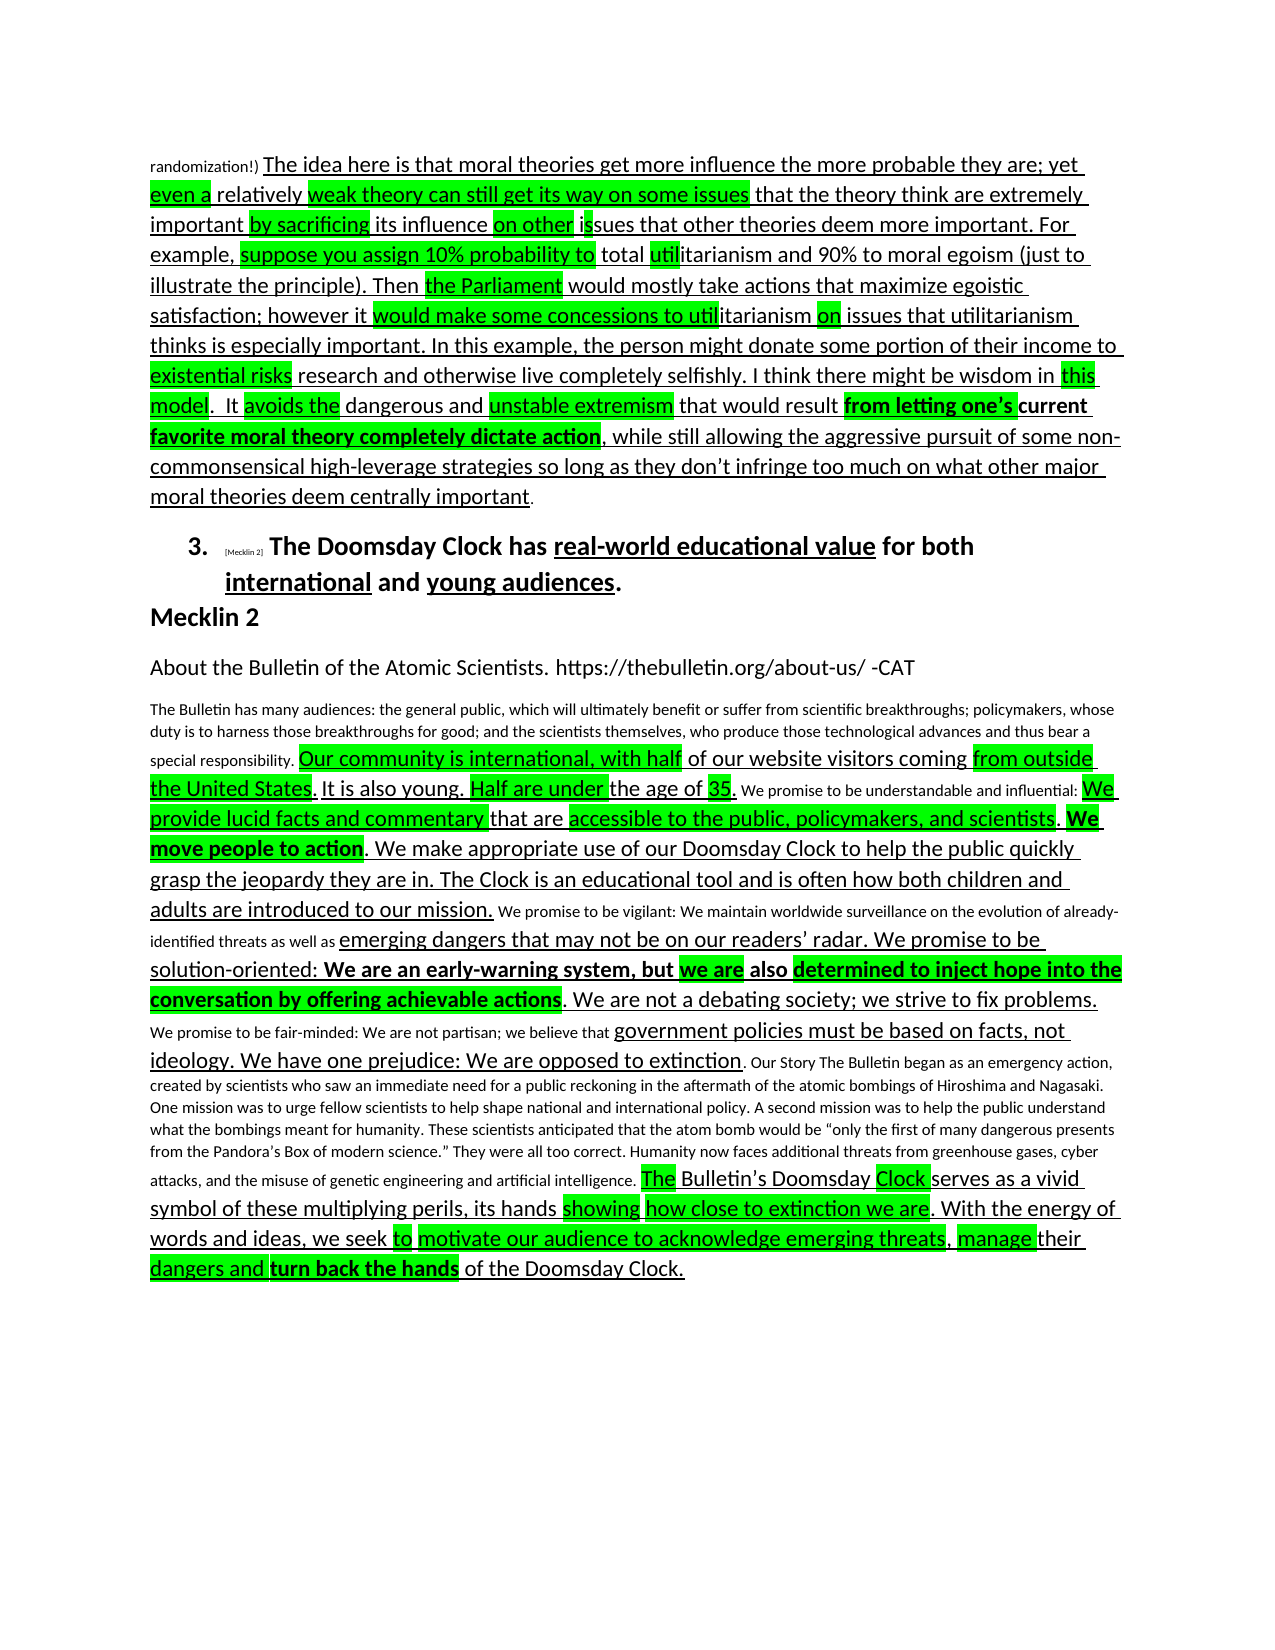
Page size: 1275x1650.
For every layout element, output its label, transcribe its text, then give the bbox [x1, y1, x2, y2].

text Mecklin 2 [150, 600, 1125, 633]
subtitle [Mecklin 2] The Doomsday Clock has real-world educational value for both international and young audiences. [187, 529, 1125, 598]
text About the Bulletin of the Atomic Scientists. https://thebulletin.org/about-us/ -CAT [150, 653, 1125, 681]
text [150, 150, 1125, 510]
text The Bulletin has many audiences: the general public, which will ultimately benefit or suffer from scientific breakthroughs; policymakers, whose duty is to harness those breakthroughs for good; and the scientists themselves, who produce those technological advances and thus bear a special responsibility. Our community is international, with half of our website visitors coming from outside the United States. It is also young. Half are under the age of 35. We promise to be understandable and influential: We provide lucid facts and commentary that are accessible to the public, policymakers, and scientists. We move people to action. We make appropriate use of our Doomsday Clock to help the public quickly grasp the jeopardy they are in. The Clock is an educational tool and is often how both children and adults are introduced to our mission. We promise to be vigilant: We maintain worldwide surveillance on the evolution of already-identified threats as well as emerging dangers that may not be on our readers’ radar. We promise to be solution-oriented: We are an early-warning system, but we are also determined to inject hope into the conversation by offering achievable actions. We are not a debating society; we strive to fix problems. We promise to be fair-minded: We are not partisan; we believe that government policies must be based on facts, not ideology. We have one prejudice: We are opposed to extinction. Our Story The Bulletin began as an emergency action, created by scientists who saw an immediate need for a public reckoning in the aftermath of the atomic bombings of Hiroshima and Nagasaki. One mission was to urge fellow scientists to help shape national and international policy. A second mission was to help the public understand what the bombings meant for humanity. These scientists anticipated that the atom bomb would be “only the first of many dangerous presents from the Pandora’s Box of modern science.” They were all too correct. Humanity now faces additional threats from greenhouse gases, cyber attacks, and the misuse of genetic engineering and artificial intelligence. The Bulletin’s Doomsday Clock serves as a vivid symbol of these multiplying perils, its hands showing how close to extinction we are. With the energy of words and ideas, we seek to motivate our audience to acknowledge emerging threats, manage their dangers and turn back the hands of the Doomsday Clock. [150, 699, 1125, 1282]
